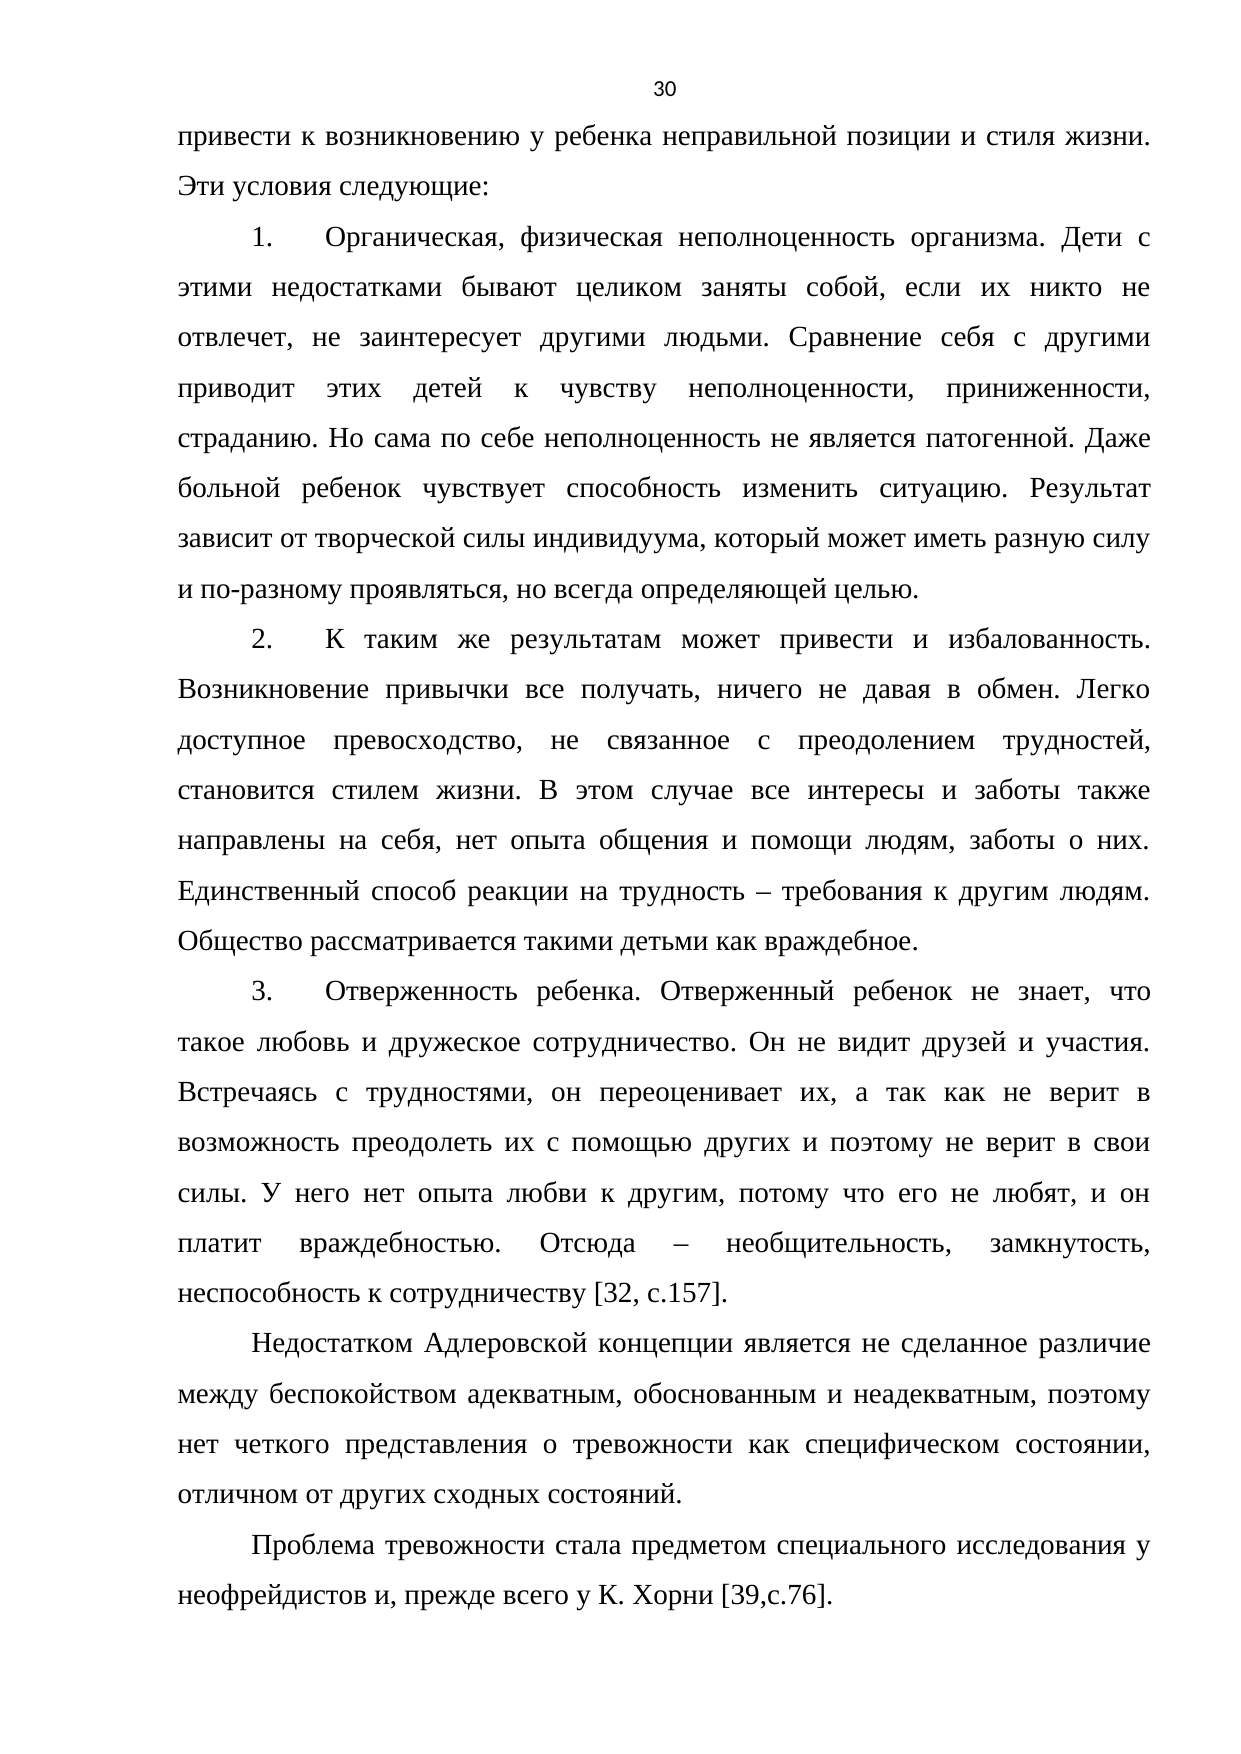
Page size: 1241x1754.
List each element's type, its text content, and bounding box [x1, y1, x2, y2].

list Органическая, физическая неполноценность организма. Дети с этими недостатками бывают целиком заняты собой, если их никто не отвлечет, не заинтересует другими людьми. Сравнение себя с другими приводит этих детей к чувству неполноценности, приниженности, страданию. Но сама по себе неполноценность не является патогенной. Даже больной ребенок чувствует способность изменить ситуацию. Результат зависит от творческой силы индивидуума, который может иметь разную силу и по-разному проявляться, но всегда определяющей целью. [177, 219, 1152, 604]
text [177, 118, 1152, 202]
list К таким же результатам может привести и избалованность. Возникновение привычки все получать, ничего не давая в обмен. Легко доступное превосходство, не связанное с преодолением трудностей, становится стилем жизни. В этом случае все интересы и заботы также направлены на себя, нет опыта общения и помощи людям, заботы о них. Единственный способ реакции на трудность – требования к другим людям. Общество рассматривается такими детьми как враждебное. [177, 621, 1152, 957]
text Проблема тревожности стала предметом специального исследования у неофрейдистов и, прежде всего у К. Хорни [39,c.76]. [177, 1527, 1152, 1611]
text Недостатком Адлеровской концепции является не сделанное различие между беспокойством адекватным, обоснованным и неадекватным, поэтому нет четкого представления о тревожности как специфическом состоянии, отличном от других сходных состояний. [177, 1326, 1152, 1510]
list Отверженность ребенка. Отверженный ребенок не знает, что такое любовь и дружеское сотрудничество. Он не видит друзей и участия. Встречаясь с трудностями, он переоценивает их, а так как не верит в возможность преодолеть их с помощью других и поэтому не верит в свои силы. У него нет опыта любви к другим, потому что его не любят, и он платит враждебностью. Отсюда – необщительность, замкнутость, неспособность к сотрудничеству [32, с.157]. [177, 973, 1152, 1309]
